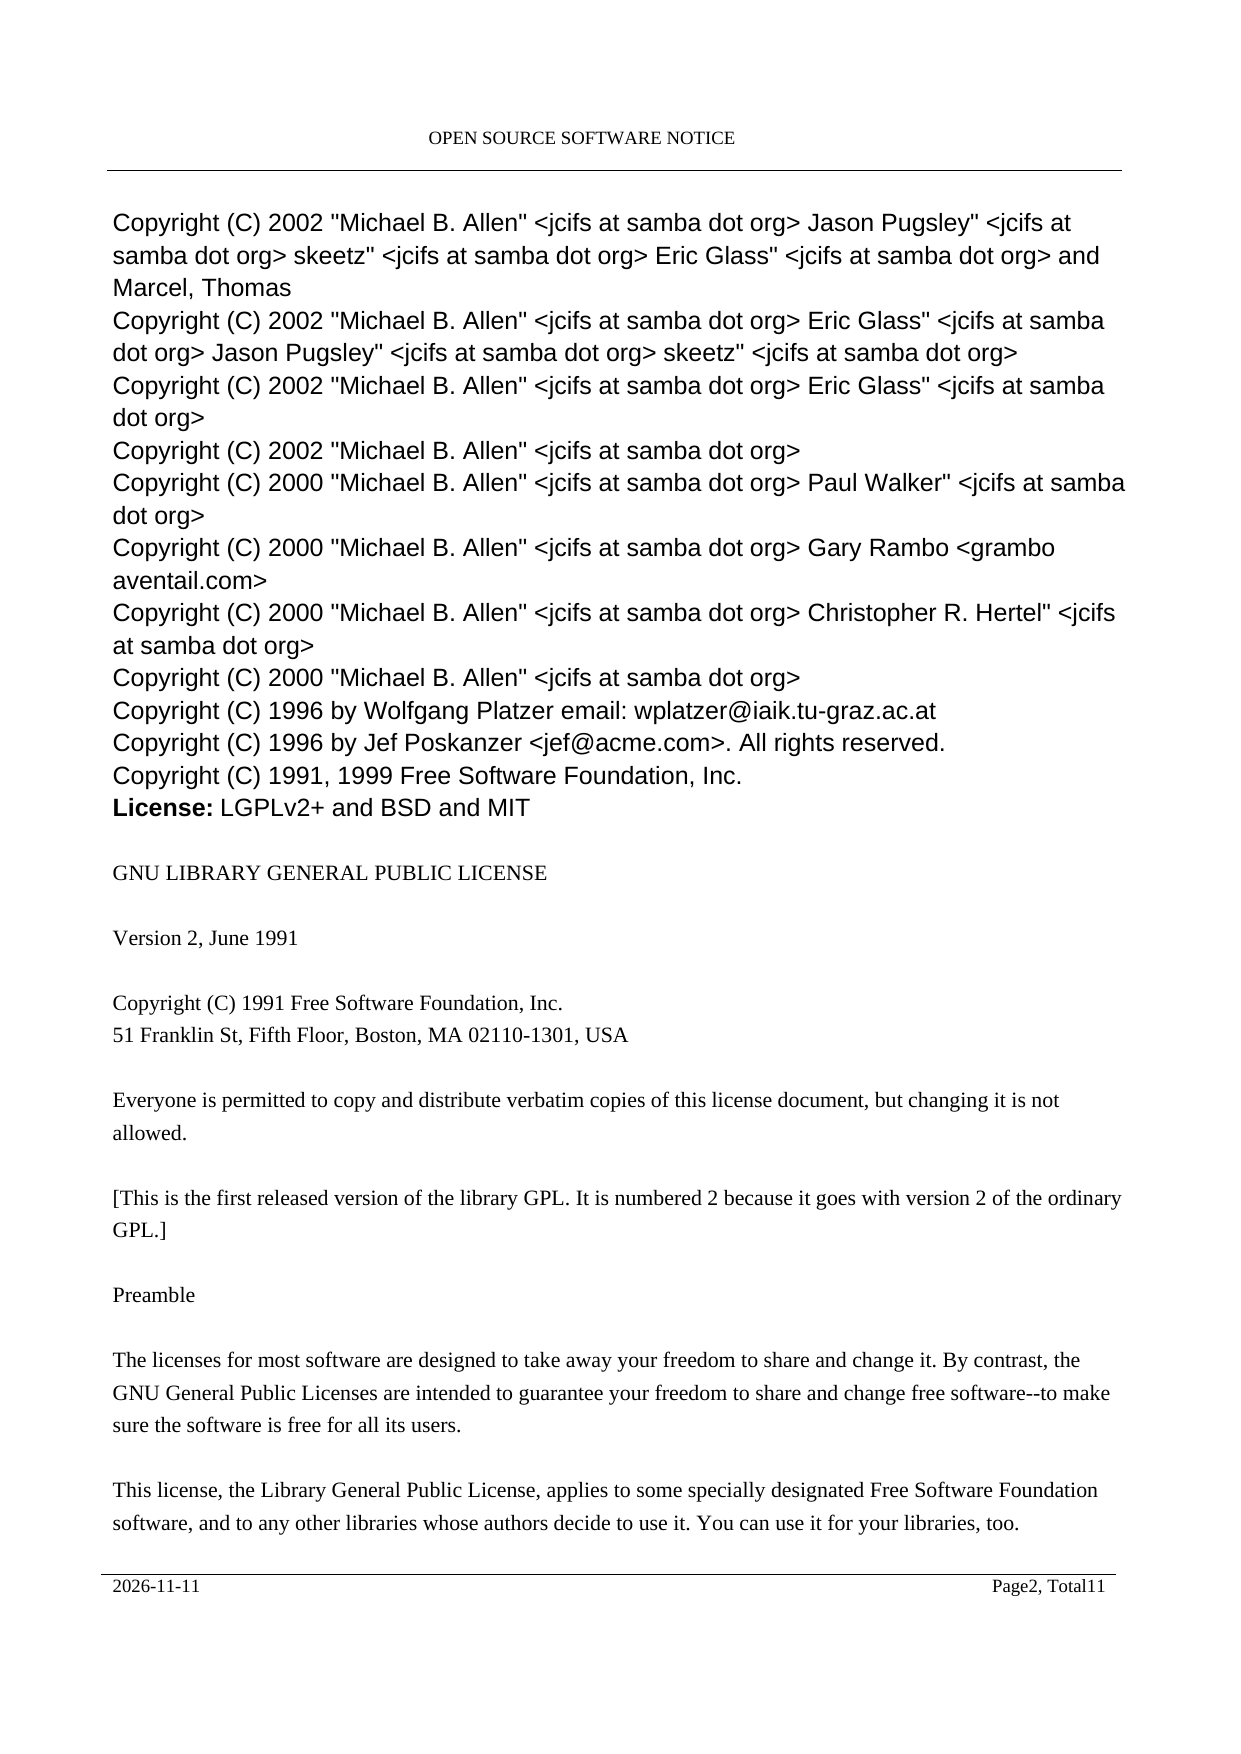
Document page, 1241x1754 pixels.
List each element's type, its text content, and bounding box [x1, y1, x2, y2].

text Copyright (C) 2000 "Michael B. Allen" <jcifs at samba dot org> Gary Rambo <grambo aventail.com> [112, 531, 1128, 596]
text Copyright (C) 2000 "Michael B. Allen" <jcifs at samba dot org> Christopher R. Hertel" <jcifs at samba dot org> [112, 596, 1128, 661]
text Copyright (C) 2002 "Michael B. Allen" <jcifs at samba dot org> Jason Pugsley" <jcifs at samba dot org> skeetz" <jcifs at samba dot org> Eric Glass" <jcifs at samba dot org> and Marcel, Thomas [112, 206, 1128, 304]
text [112, 791, 1128, 1539]
text Copyright (C) 2002 "Michael B. Allen" <jcifs at samba dot org> [112, 434, 1128, 466]
text Copyright (C) 1996 by Wolfgang Platzer email: wplatzer@iaik.tu-graz.ac.at [112, 694, 1128, 726]
text Copyright (C) 2000 "Michael B. Allen" <jcifs at samba dot org> Paul Walker" <jcifs at samba dot org> [112, 466, 1128, 531]
text Copyright (C) 1996 by Jef Poskanzer <jef@acme.com>. All rights reserved. [112, 726, 1128, 759]
text Copyright (C) 2000 "Michael B. Allen" <jcifs at samba dot org> [112, 661, 1128, 694]
text Copyright (C) 2002 "Michael B. Allen" <jcifs at samba dot org> Eric Glass" <jcifs at samba dot org> Jason Pugsley" <jcifs at samba dot org> skeetz" <jcifs at samba dot org> [112, 304, 1128, 369]
text Copyright (C) 2002 "Michael B. Allen" <jcifs at samba dot org> Eric Glass" <jcifs at samba dot org> [112, 369, 1128, 434]
text Copyright (C) 1991, 1999 Free Software Foundation, Inc. [112, 759, 1128, 791]
